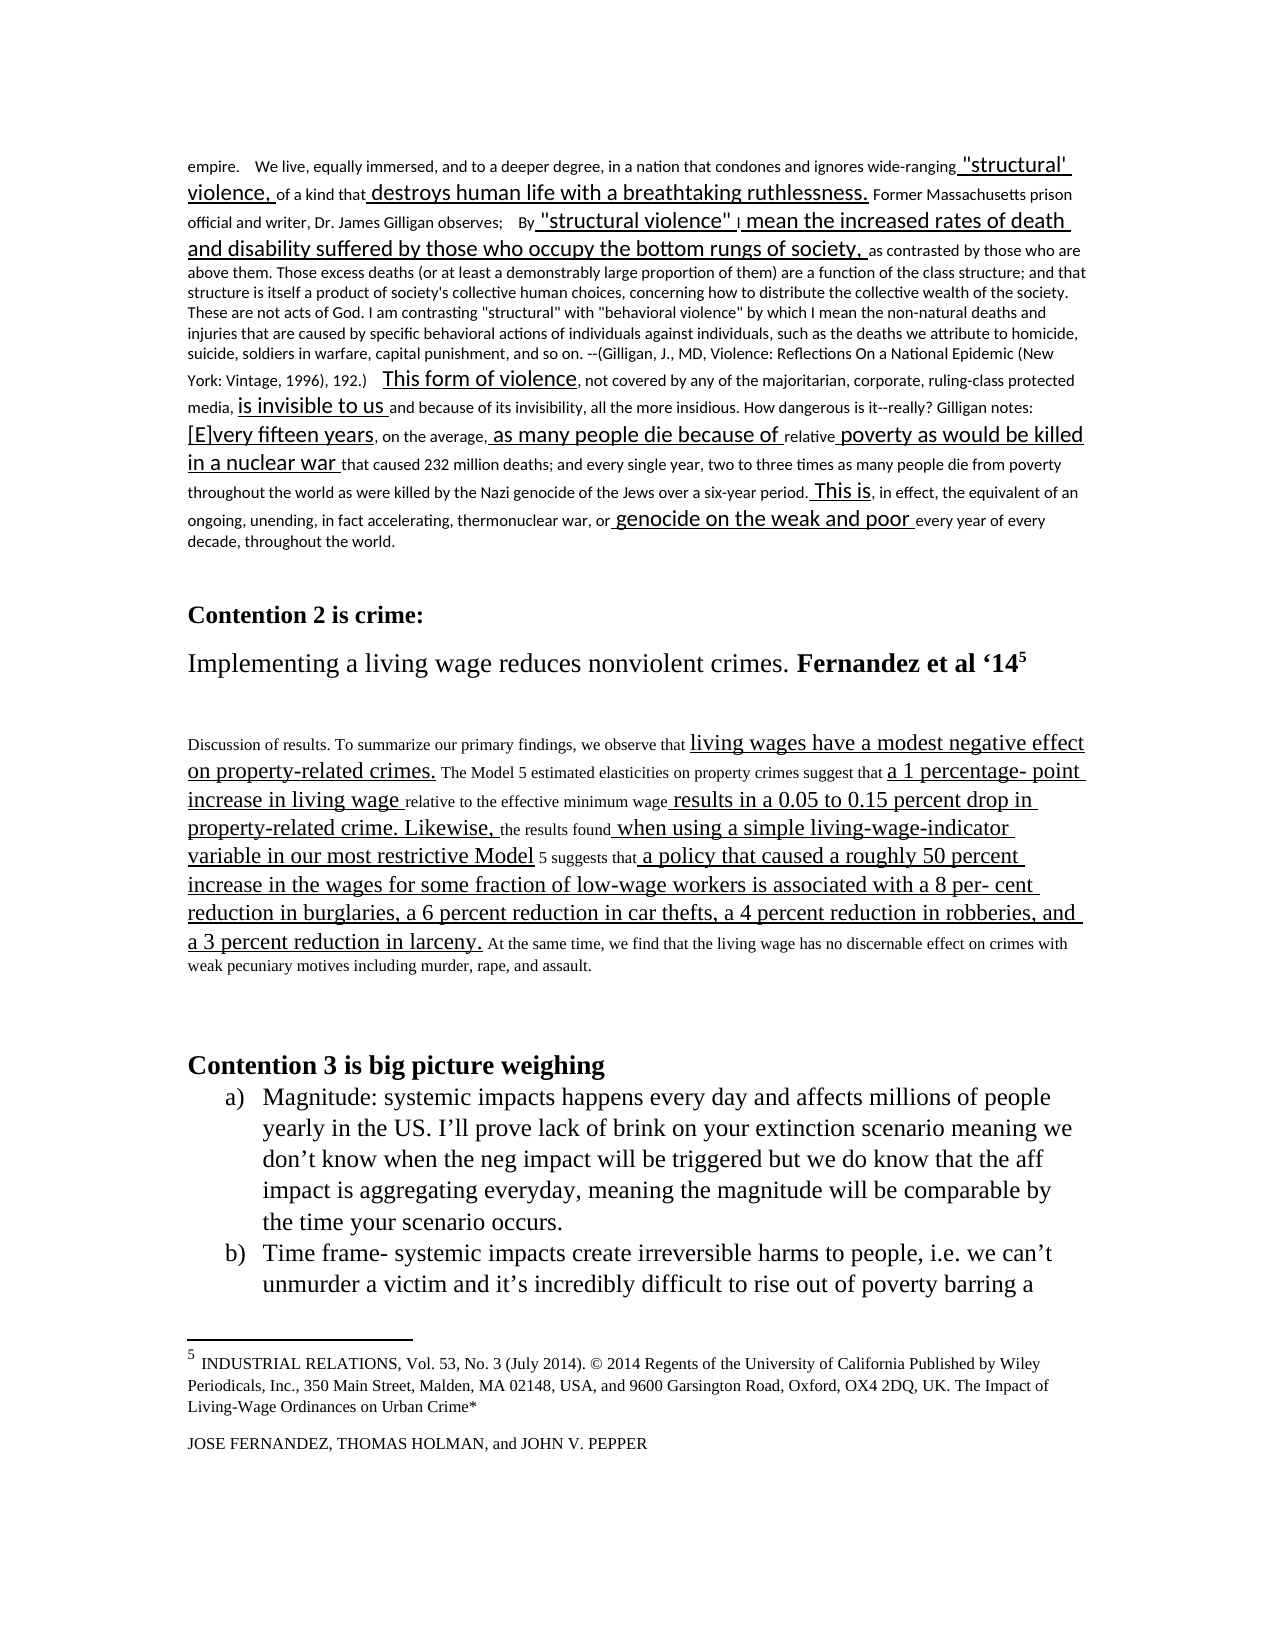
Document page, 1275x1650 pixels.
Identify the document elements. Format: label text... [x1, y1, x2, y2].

subtitle Implementing a living wage reduces nonviolent crimes. Fernandez et al ‘14 [187, 647, 1087, 679]
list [225, 1238, 1087, 1297]
list Magnitude: systemic impacts happens every day and affects millions of people yearly in the US. I’ll prove lack of brink on your extinction scenario meaning we don’t know when the neg impact will be triggered but we do know that the aff impact is aggregating everyday, meaning the magnitude will be comparable by the time your scenario occurs. [225, 1082, 1087, 1235]
text Contention 2 is crime: [187, 600, 1087, 628]
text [187, 150, 1087, 552]
subtitle Contention 3 is big picture weighing [187, 1049, 1087, 1080]
text Discussion of results. To summarize our primary findings, we observe that living wages have a modest negative effect on property-related crimes. The Model 5 estimated elasticities on property crimes suggest that a 1 percentage- point increase in living wage relative to the effective minimum wage results in a 0.05 to 0.15 percent drop in property-related crime. Likewise, the results found when using a simple living-wage-indicator variable in our most restrictive Model 5 suggests that a policy that caused a roughly 50 percent increase in the wages for some fraction of low-wage workers is associated with a 8 per- cent reduction in burglaries, a 6 percent reduction in car thefts, a 4 percent reduction in robberies, and a 3 percent reduction in larceny. At the same time, we find that the living wage has no discernable effect on crimes with weak pecuniary motives including murder, rape, and assault. [187, 729, 1087, 975]
